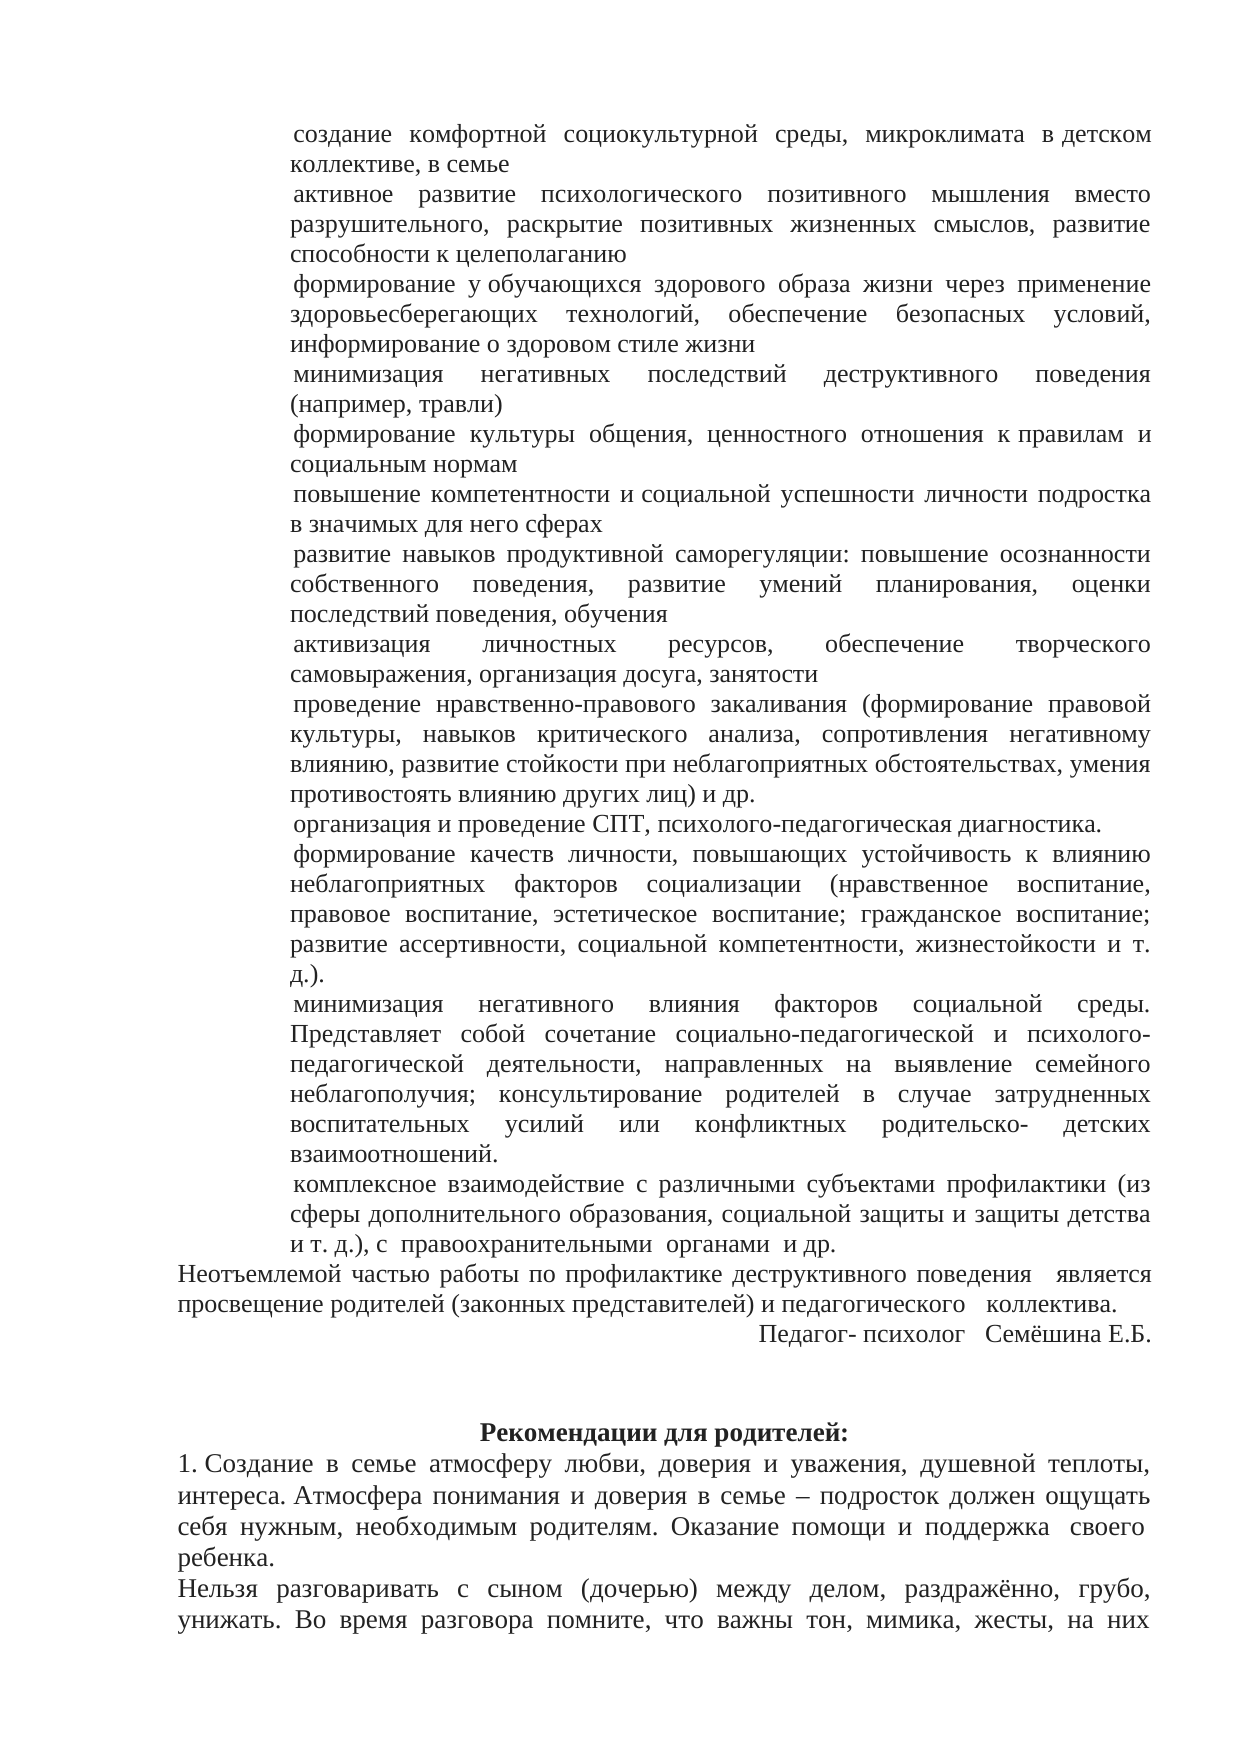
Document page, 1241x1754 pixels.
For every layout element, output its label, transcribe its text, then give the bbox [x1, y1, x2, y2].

text проведение нравственно-правового закаливания (формирование правовой культуры, навыков критического анализа, сопротивления негативному влиянию, развитие стойкости при неблагоприятных обстоятельствах, умения противостоять влиянию других лиц) и др. [252, 688, 1152, 808]
text минимизация негативных последствий деструктивного поведения (например, травли) [252, 358, 1152, 418]
text формирование культуры общения, ценностного отношения к правилам и социальным нормам [252, 418, 1152, 478]
text 1. Создание в семье атмосферу любви, доверия и уважения, душевной теплоты, интереса. Атмосфера понимания и доверия в семье – подросток должен ощущать себя нужным, необходимым родителям. Оказание помощи и поддержка своего ребенка. [177, 1448, 1152, 1572]
text Рекомендации для родителей: [177, 1416, 1152, 1448]
text развитие навыков продуктивной саморегуляции: повышение осознанности собственного поведения, развитие умений планирования, оценки последствий поведения, обучения [252, 538, 1152, 628]
text организация и проведение СПТ, психолого-педагогическая диагностика. [252, 808, 1152, 838]
text комплексное взаимодействие с различными субъектами профилактики (из сферы дополнительного образования, социальной защиты и защиты детства и т. д.), с правоохранительными органами и др. [252, 1168, 1152, 1258]
text активное развитие психологического позитивного мышления вместо разрушительного, раскрытие позитивных жизненных смыслов, развитие способности к целеполаганию [252, 178, 1152, 268]
text повышение компетентности и социальной успешности личности подростка в значимых для него сферах [252, 478, 1152, 538]
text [177, 1572, 1152, 1634]
text создание комфортной социокультурной среды, микроклимата в детском коллективе, в семье [252, 118, 1152, 178]
text активизация личностных ресурсов, обеспечение творческого самовыражения, организация досуга, занятости [252, 628, 1152, 688]
text минимизация негативного влияния факторов социальной среды. Представляет собой сочетание социально-педагогической и психолого-педагогической деятельности, направленных на выявление семейного неблагополучия; консультирование родителей в случае затрудненных воспитательных усилий или конфликтных родительско- детских взаимоотношений. [252, 988, 1152, 1168]
text формирование у обучающихся здорового образа жизни через применение здоровьесберегающих технологий, обеспечение безопасных условий, информирование о здоровом стиле жизни [252, 268, 1152, 358]
text формирование качеств личности, повышающих устойчивость к влиянию неблагоприятных факторов социализации (нравственное воспитание, правовое воспитание, эстетическое воспитание; гражданское воспитание; развитие ассертивности, социальной компетентности, жизнестойкости и т. д.). [252, 838, 1152, 988]
text Педагог- психолог Семёшина Е.Б. [177, 1318, 1152, 1348]
text Неотъемлемой частью работы по профилактике деструктивного поведения является просвещение родителей (законных представителей) и педагогического коллектива. [177, 1258, 1152, 1318]
